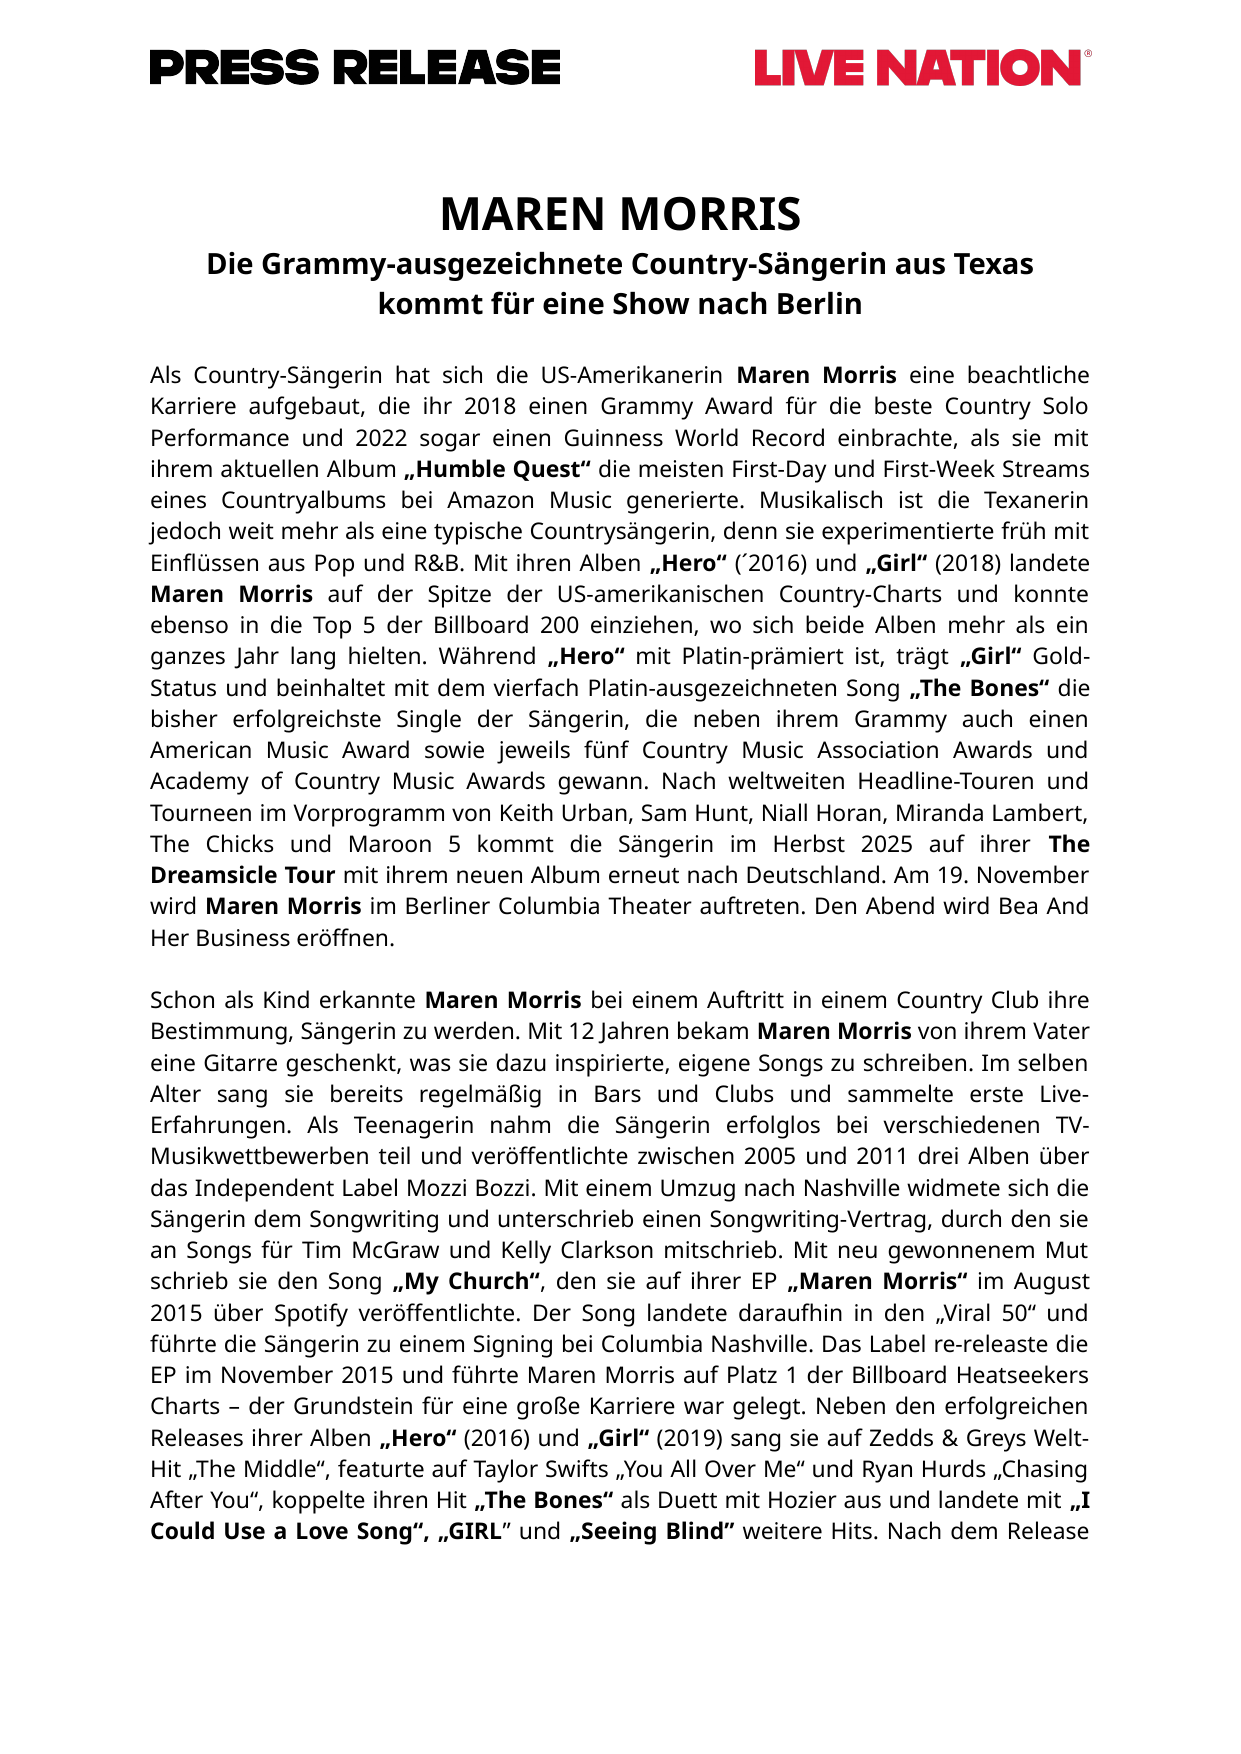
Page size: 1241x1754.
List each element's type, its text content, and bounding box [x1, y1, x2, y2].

text Als Country-Sängerin hat sich die US-Amerikanerin Maren Morris eine beachtliche Karriere aufgebaut, die ihr 2018 einen Grammy Award für die beste Country Solo Performance und 2022 sogar einen Guinness World Record einbrachte, als sie mit ihrem aktuellen Album „Humble Quest“ die meisten First-Day und First-Week Streams eines Countryalbums bei Amazon Music generierte. Musikalisch ist die Texanerin jedoch weit mehr als eine typische Countrysängerin, denn sie experimentierte früh mit Einflüssen aus Pop und R&B. Mit ihren Alben „Hero“ (´2016) und „Girl“ (2018) landete Maren Morris auf der Spitze der US-amerikanischen Country-Charts und konnte ebenso in die Top 5 der Billboard 200 einziehen, wo sich beide Alben mehr als ein ganzes Jahr lang hielten. Während „Hero“ mit Platin-prämiert ist, trägt „Girl“ Gold-Status und beinhaltet mit dem vierfach Platin-ausgezeichneten Song „The Bones“ die bisher erfolgreichste Single der Sängerin, die neben ihrem Grammy auch einen American Music Award sowie jeweils fünf Country Music Association Awards und Academy of Country Music Awards gewann. Nach weltweiten Headline-Touren und Tourneen im Vorprogramm von Keith Urban, Sam Hunt, Niall Horan, Miranda Lambert, The Chicks und Maroon 5 kommt die Sängerin im Herbst 2025 auf ihrer The Dreamsicle Tour mit ihrem neuen Album erneut nach Deutschland. Am 19. November wird Maren Morris im Berliner Columbia Theater auftreten. Den Abend wird Bea And Her Business eröffnen. [150, 359, 1090, 953]
picture [755, 49, 1092, 86]
text Die Grammy-ausgezeichnete Country-Sängerin aus Texas kommt für eine Show nach Berlin [150, 244, 1090, 323]
picture [150, 49, 560, 85]
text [150, 984, 1090, 1546]
title MAREN MORRIS [150, 181, 1090, 244]
